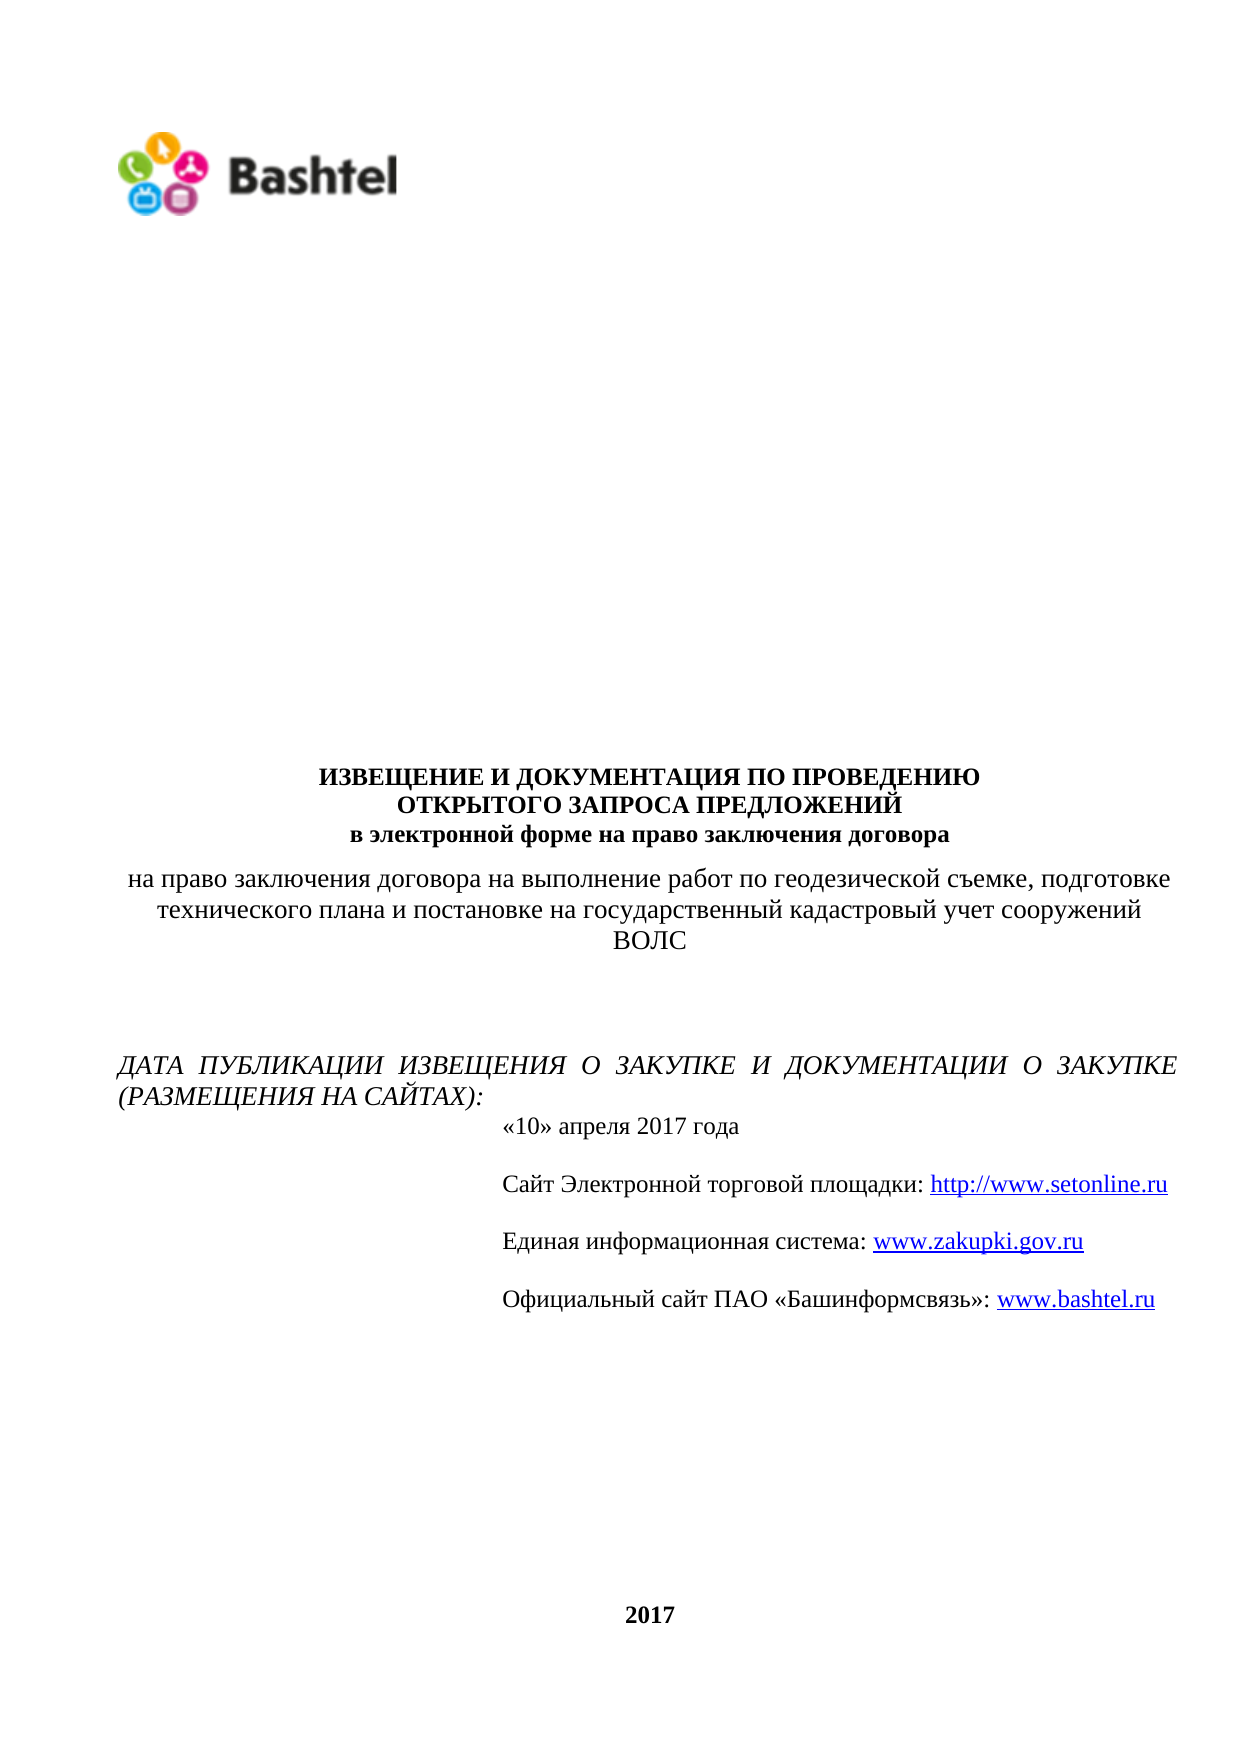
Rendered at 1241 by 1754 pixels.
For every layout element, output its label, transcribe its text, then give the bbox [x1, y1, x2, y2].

text ДАТА ПУБЛИКАЦИИ ИЗВЕЩЕНИЯ О ЗАКУПКЕ И ДОКУМЕНТАЦИИ О ЗАКУПКЕ (РАЗМЕЩЕНИЯ НА САЙТАХ): [118, 1049, 1181, 1111]
text на право заключения договора на выполнение работ по геодезической съемке, подготовке технического плана и постановке на государственный кадастровый учет сооружений ВОЛС [118, 862, 1181, 956]
text в электронной форме на право заключения договора [118, 819, 1181, 848]
text «10» апреля 2017 года [502, 1111, 1181, 1140]
text Единая информационная система: www.zakupki.gov.ru [502, 1226, 1181, 1255]
text ИЗВЕЩЕНИЕ И ДОКУМЕНТАЦИЯ ПО ПРОВЕДЕНИЮ [118, 762, 1181, 790]
text Сайт Электронной торговой площадки: http://www.setonline.ru [502, 1169, 1181, 1198]
text 2017 [118, 1600, 1181, 1629]
text Официальный сайт ПАО «Башинформсвязь»: www.bashtel.ru [502, 1284, 1181, 1313]
text ОТКРЫТОГО ЗАПРОСА ПРЕДЛОЖЕНИЙ [118, 790, 1181, 819]
picture [118, 132, 397, 216]
